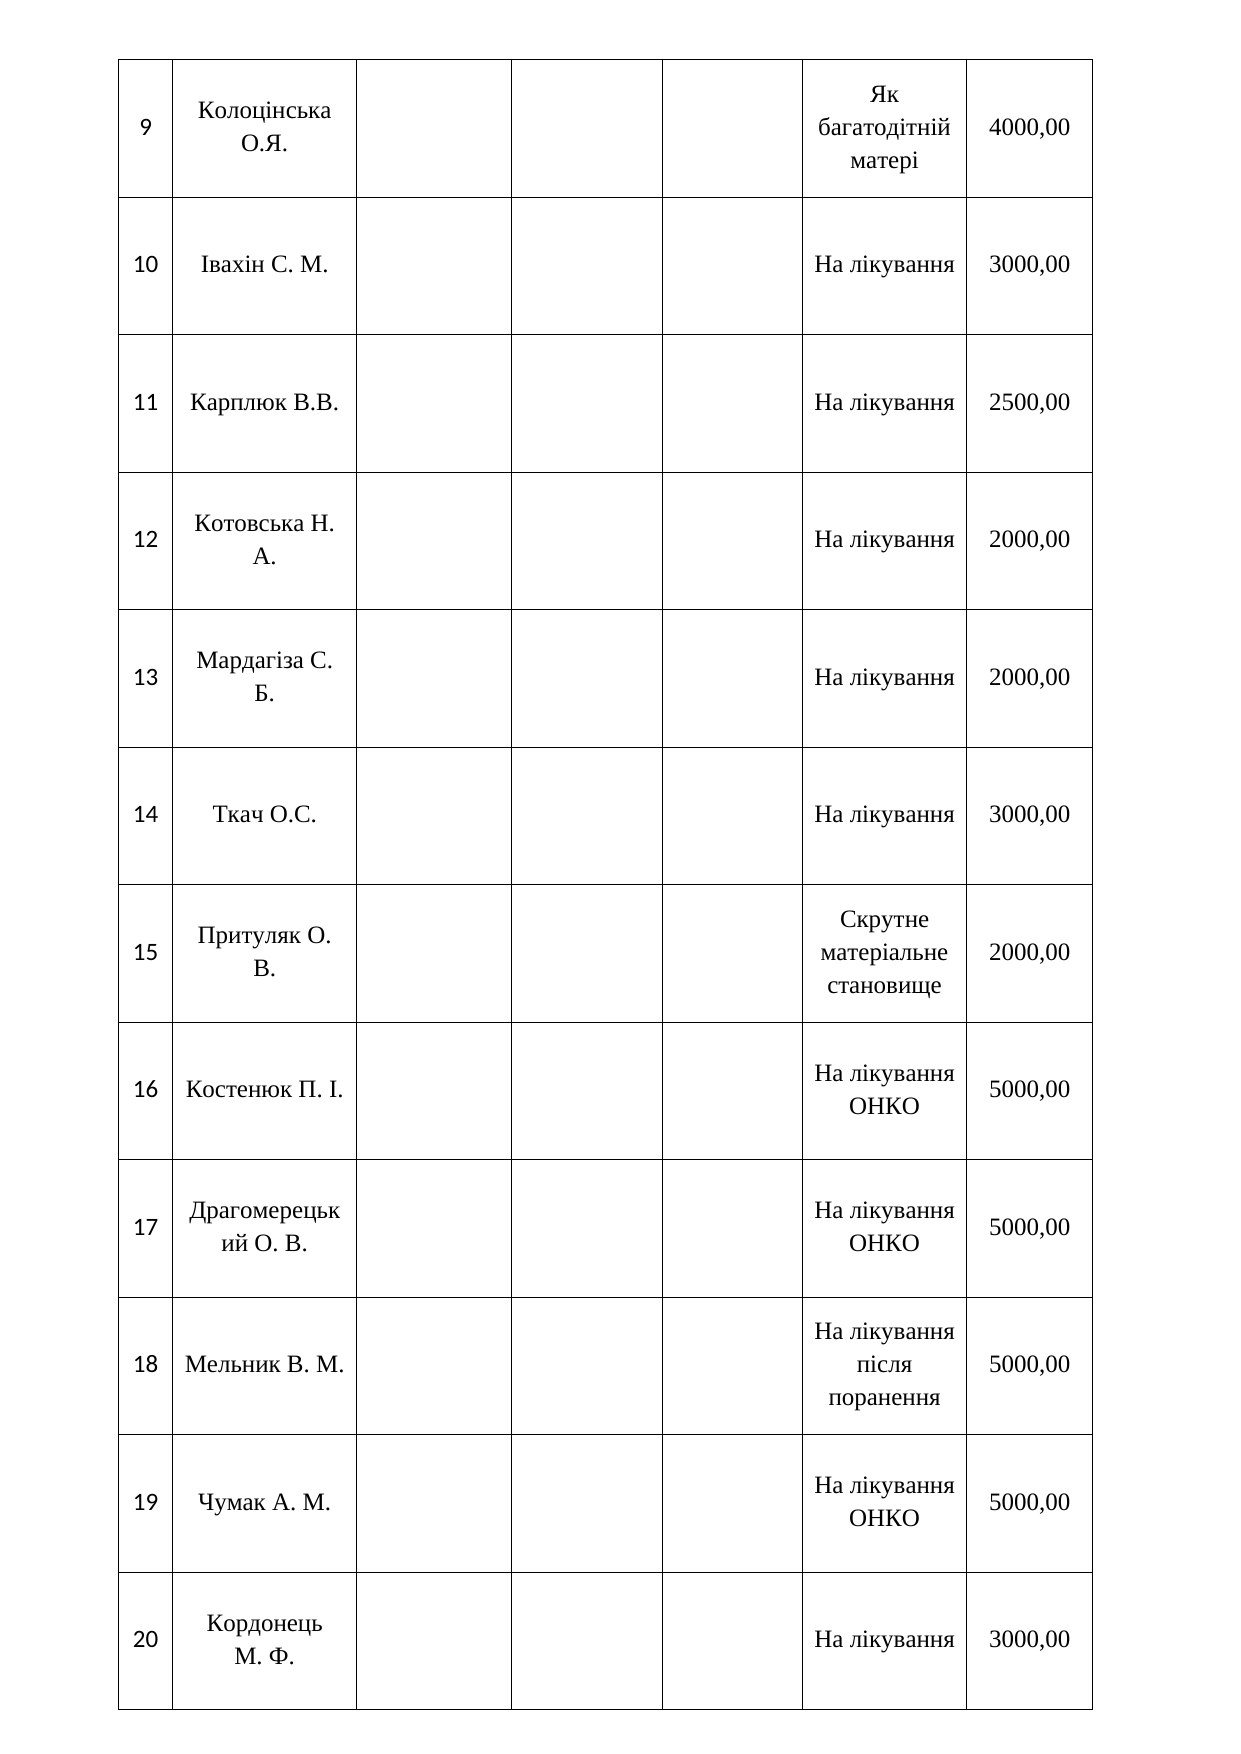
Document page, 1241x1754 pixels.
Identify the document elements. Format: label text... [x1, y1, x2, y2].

table_cell [512, 1435, 662, 1572]
table_cell [512, 1573, 662, 1709]
table_cell [512, 610, 662, 747]
table_cell [512, 1298, 662, 1434]
table_cell [663, 1573, 802, 1709]
table_cell На лікування [803, 610, 966, 747]
table_cell На лікування ОНКО [803, 1023, 966, 1159]
table_cell [357, 335, 511, 472]
table_cell На лікування [803, 335, 966, 472]
table_cell [357, 1160, 511, 1297]
table_cell 5000,00 [967, 1298, 1092, 1434]
table_cell 2000,00 [967, 885, 1092, 1022]
table_cell [663, 473, 802, 609]
table_cell [663, 1298, 802, 1434]
table_cell 19 [119, 1435, 172, 1572]
table_cell [663, 198, 802, 334]
table_cell [512, 1160, 662, 1297]
table_cell [663, 610, 802, 747]
table_cell Карплюк В.В. [173, 335, 356, 472]
table_cell 14 [119, 748, 172, 884]
table_cell Драгомерецький О. В. [173, 1160, 356, 1297]
table_cell 10 [119, 198, 172, 334]
table_cell На лікування після поранення [803, 1298, 966, 1434]
table_cell На лікування ОНКО [803, 1435, 966, 1572]
table_cell [357, 748, 511, 884]
table_cell 2500,00 [967, 335, 1092, 472]
table_cell [357, 885, 511, 1022]
table_cell Ткач О.С. [173, 748, 356, 884]
table_cell 18 [119, 1298, 172, 1434]
table_cell Кордонець М. Ф. [173, 1573, 356, 1709]
table_cell 5000,00 [967, 1435, 1092, 1572]
table_cell [357, 1573, 511, 1709]
table_cell [512, 335, 662, 472]
table_cell На лікування [803, 748, 966, 884]
table_cell Мардагіза С. Б. [173, 610, 356, 747]
table_cell Чумак А. М. [173, 1435, 356, 1572]
table_cell 17 [119, 1160, 172, 1297]
table_cell 16 [119, 1023, 172, 1159]
table_cell [663, 885, 802, 1022]
table_cell 5000,00 [967, 1023, 1092, 1159]
table_cell [357, 473, 511, 609]
table_cell Скрутне матеріальне становище [803, 885, 966, 1022]
table_cell Як багатодітній матері [803, 60, 966, 197]
table_cell Івахін С. М. [173, 198, 356, 334]
table_cell 5000,00 [967, 1160, 1092, 1297]
table_cell 13 [119, 610, 172, 747]
table_cell [357, 610, 511, 747]
table_cell Костенюк П. І. [173, 1023, 356, 1159]
table_cell 2000,00 [967, 473, 1092, 609]
table_cell [512, 748, 662, 884]
table_cell [663, 1160, 802, 1297]
table_cell На лікування [803, 473, 966, 609]
table_cell 20 [119, 1573, 172, 1709]
table_cell [357, 60, 511, 197]
table_cell 15 [119, 885, 172, 1022]
table_cell Притуляк О. В. [173, 885, 356, 1022]
table_cell 9 [119, 60, 172, 197]
table_cell На лікування ОНКО [803, 1160, 966, 1297]
table_cell Мельник В. М. [173, 1298, 356, 1434]
table_cell [357, 1435, 511, 1572]
table_cell [512, 198, 662, 334]
table_cell 11 [119, 335, 172, 472]
table_cell [512, 60, 662, 197]
table_cell [663, 748, 802, 884]
table_cell [663, 335, 802, 472]
table_cell [512, 885, 662, 1022]
table_cell [512, 473, 662, 609]
table_cell [357, 198, 511, 334]
table_cell 12 [119, 473, 172, 609]
table_cell 3000,00 [967, 1573, 1092, 1709]
table_cell На лікування [803, 198, 966, 334]
table_cell 2000,00 [967, 610, 1092, 747]
table_cell На лікування [803, 1573, 966, 1709]
table_cell 3000,00 [967, 198, 1092, 334]
table_cell [512, 1023, 662, 1159]
table_cell [663, 1023, 802, 1159]
table_cell [663, 1435, 802, 1572]
table_cell Колоцінська О.Я. [173, 60, 356, 197]
table_cell [663, 60, 802, 197]
table_cell Котовська Н. А. [173, 473, 356, 609]
table_cell [357, 1298, 511, 1434]
table_cell 3000,00 [967, 748, 1092, 884]
table_cell [357, 1023, 511, 1159]
table_cell 4000,00 [967, 60, 1092, 197]
